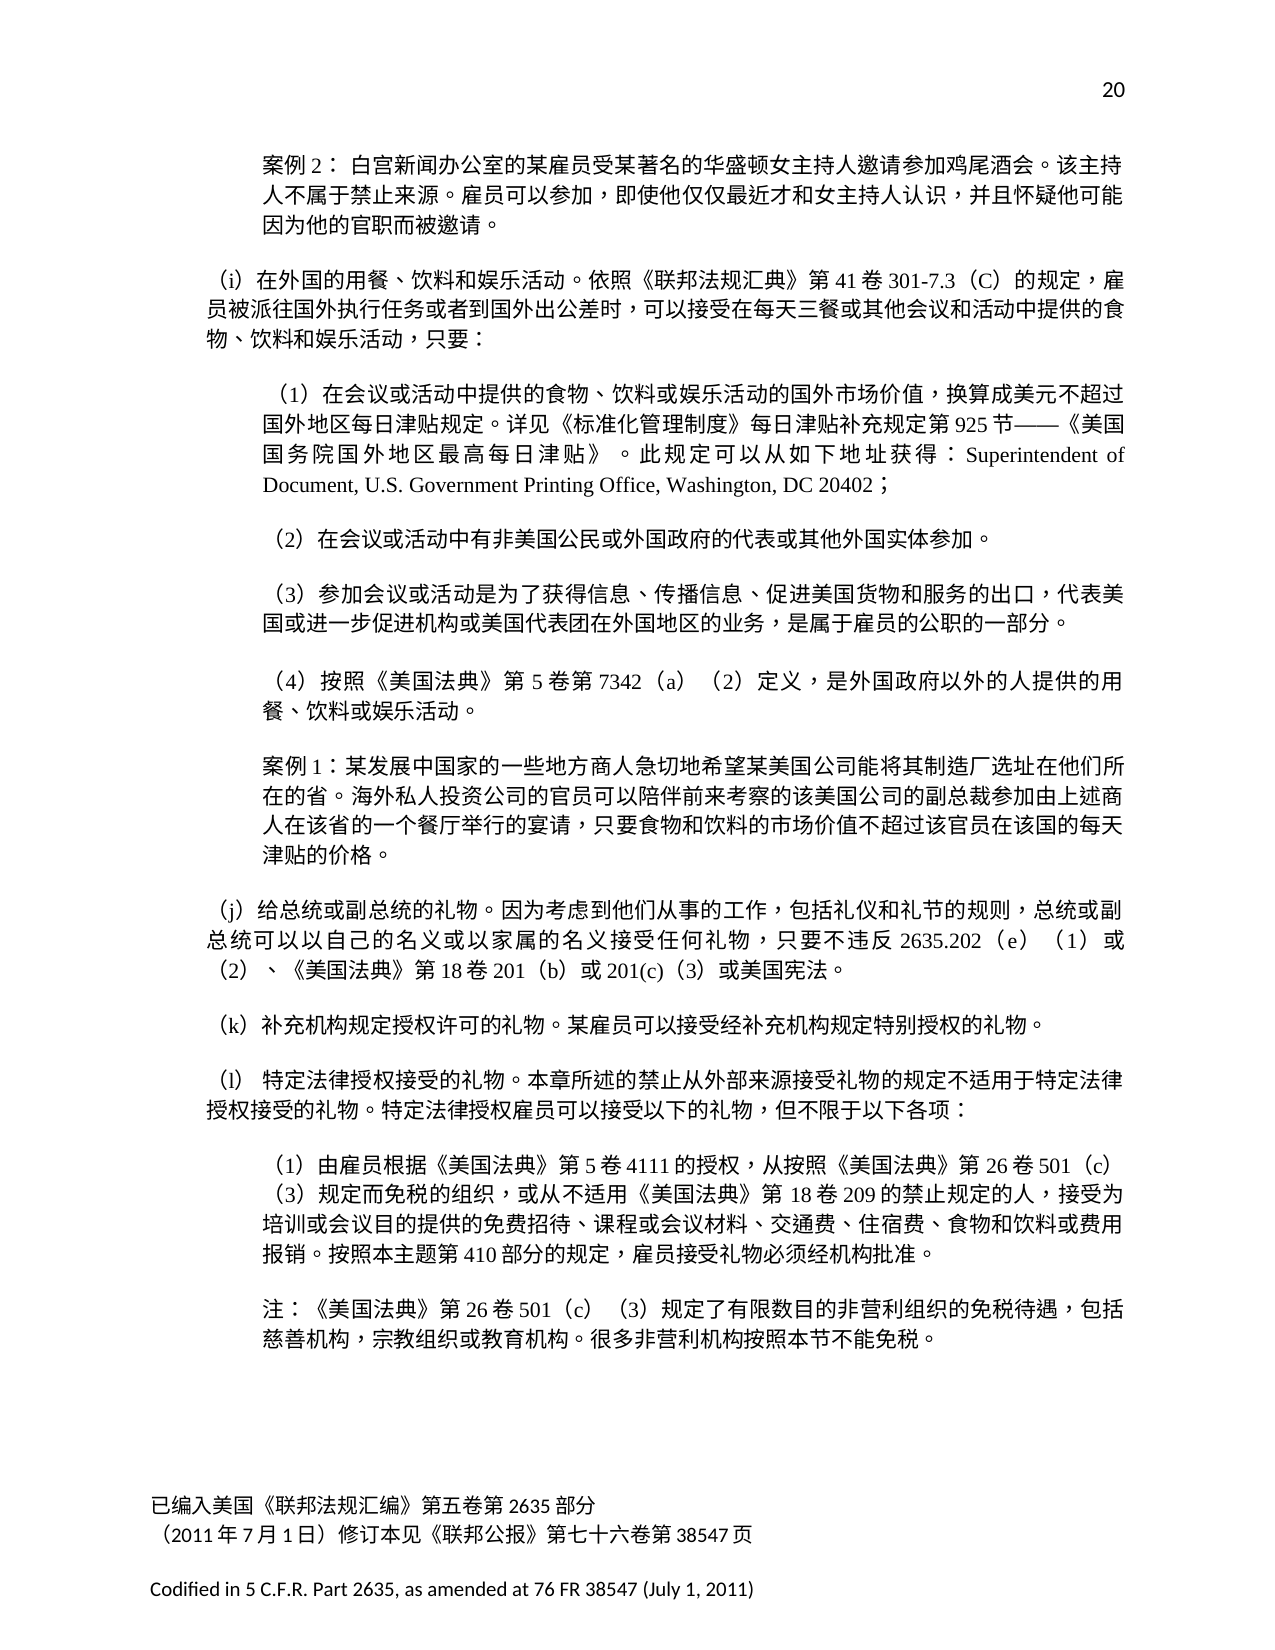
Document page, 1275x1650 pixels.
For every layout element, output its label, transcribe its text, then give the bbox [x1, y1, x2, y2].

text （1）在会议或活动中提供的食物、饮料或娱乐活动的国外市场价值，换算成美元不超过国外地区每日津贴规定。详见《标准化管理制度》每日津贴补充规定第925节——《美国国务院国外地区最高每日津贴》。此规定可以从如下地址获得：Superintendent of Document, U.S. Government Printing Office, Washington, DC 20402； [262, 379, 1125, 498]
text （1）由雇员根据《美国法典》第5卷4111的授权，从按照《美国法典》第26卷501（c）（3）规定而免税的组织，或从不适用《美国法典》第18卷209的禁止规定的人，接受为培训或会议目的提供的免费招待、课程或会议材料、交通费、住宿费、食物和饮料或费用报销。按照本主题第410部分的规定，雇员接受礼物必须经机构批准。 [262, 1150, 1125, 1269]
text （2）在会议或活动中有非美国公民或外国政府的代表或其他外国实体参加。 [262, 523, 1125, 553]
text 案例1：某发展中国家的一些地方商人急切地希望某美国公司能将其制造厂选址在他们所在的省。海外私人投资公司的官员可以陪伴前来考察的该美国公司的副总裁参加由上述商人在该省的一个餐厅举行的宴请，只要食物和饮料的市场价值不超过该官员在该国的每天津贴的价格。 [262, 751, 1125, 870]
text （k）补充机构规定授权许可的礼物。某雇员可以接受经补充机构规定特别授权的礼物。 [206, 1010, 1125, 1040]
text （4）按照《美国法典》第5卷第7342（a）（2）定义，是外国政府以外的人提供的用餐、饮料或娱乐活动。 [262, 666, 1125, 726]
text 案例2： 白宫新闻办公室的某雇员受某著名的华盛顿女主持人邀请参加鸡尾酒会。该主持人不属于禁止来源。雇员可以参加，即使他仅仅最近才和女主持人认识，并且怀疑他可能因为他的官职而被邀请。 [262, 150, 1125, 239]
text （l） 特定法律授权接受的礼物。本章所述的禁止从外部来源接受礼物的规定不适用于特定法律授权接受的礼物。特定法律授权雇员可以接受以下的礼物，但不限于以下各项： [206, 1065, 1125, 1124]
text （j）给总统或副总统的礼物。因为考虑到他们从事的工作，包括礼仪和礼节的规则，总统或副总统可以以自己的名义或以家属的名义接受任何礼物，只要不违反2635.202（e）（1）或（2）、《美国法典》第18卷201（b）或201(c)（3）或美国宪法。 [206, 895, 1125, 985]
text （i）在外国的用餐、饮料和娱乐活动。依照《联邦法规汇典》第41卷301-7.3（C）的规定，雇员被派往国外执行任务或者到国外出公差时，可以接受在每天三餐或其他会议和活动中提供的食物、饮料和娱乐活动，只要： [206, 264, 1125, 354]
text （3）参加会议或活动是为了获得信息、传播信息、促进美国货物和服务的出口，代表美国或进一步促进机构或美国代表团在外国地区的业务，是属于雇员的公职的一部分。 [262, 578, 1125, 638]
text 注：《美国法典》第26卷501（c）（3）规定了有限数目的非营利组织的免税待遇，包括慈善机构，宗教组织或教育机构。很多非营利机构按照本节不能免税。 [262, 1294, 1125, 1354]
